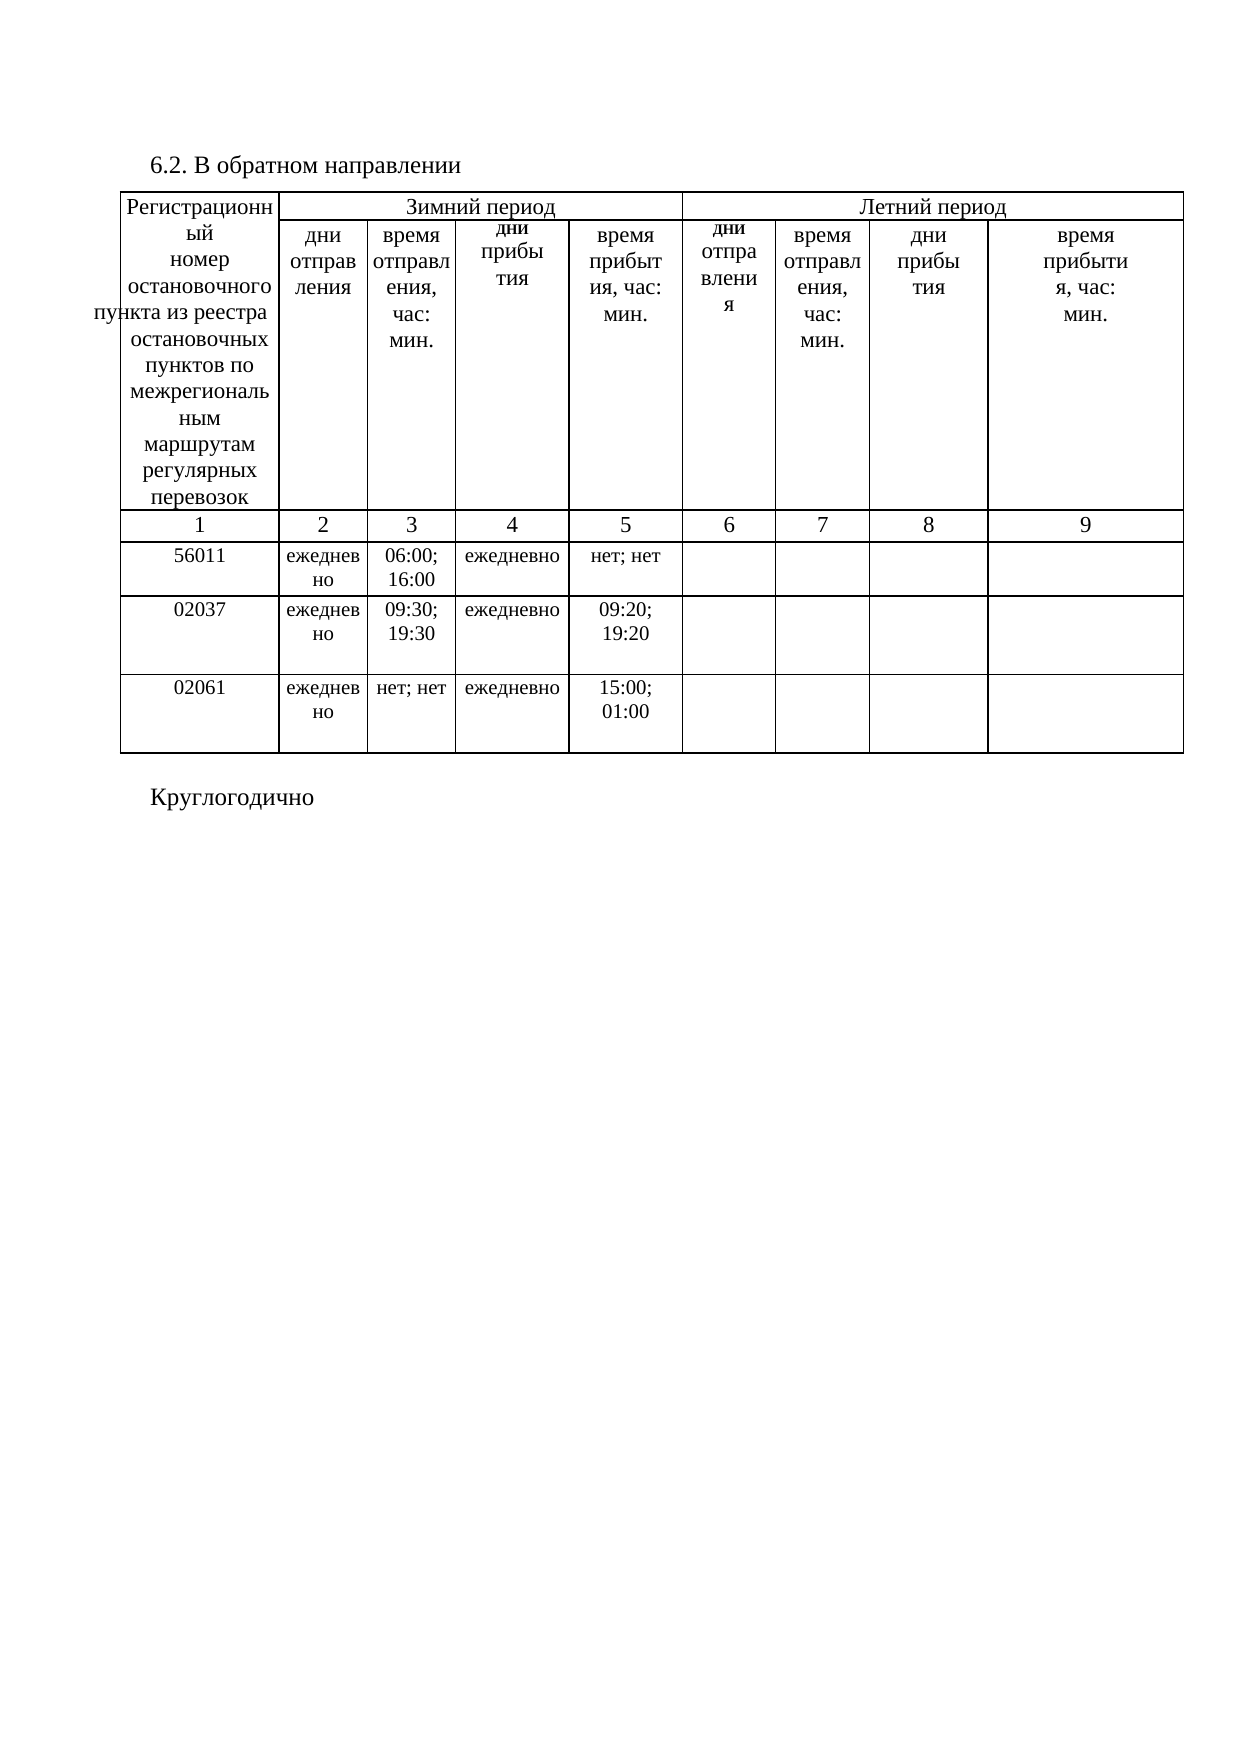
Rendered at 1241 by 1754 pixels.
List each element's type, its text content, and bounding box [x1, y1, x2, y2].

table_cell [870, 675, 987, 752]
table_cell дни отправ ления [280, 221, 367, 509]
table_cell время отправл ения, час: мин. [776, 221, 869, 509]
table_cell время прибыти я, час: мин. [989, 221, 1183, 509]
table_cell [683, 675, 775, 752]
table_cell 56011 [121, 543, 278, 595]
table_cell [870, 597, 987, 674]
table_header Зимний период [280, 193, 682, 219]
table_cell время отправл ения, час: мин. [368, 221, 455, 509]
table_cell ДНИ отпра влени я [683, 221, 775, 509]
table_cell [776, 675, 869, 752]
table_cell 02037 [121, 597, 278, 674]
table_cell 15:00; 01:00 [570, 675, 682, 752]
table_cell ежедневно [456, 597, 568, 674]
table_cell 7 [776, 511, 869, 541]
table_cell ежедневно [280, 543, 367, 595]
table_cell ДНИ прибы тия [456, 221, 568, 509]
table_cell 4 [456, 511, 568, 541]
table_cell [989, 597, 1183, 674]
table_cell 3 [368, 511, 455, 541]
table_cell 5 [570, 511, 682, 541]
table_cell дни прибы тия [870, 221, 987, 509]
table_cell 6 [683, 511, 775, 541]
table_cell [776, 597, 869, 674]
table_cell ежедневно [280, 675, 367, 752]
table_cell ежедневно [456, 675, 568, 752]
table_cell время прибыт ия, час: мин. [570, 221, 682, 509]
table_cell 1 [121, 511, 278, 541]
table_cell 09:20; 19:20 [570, 597, 682, 674]
table_cell 06:00; 16:00 [368, 543, 455, 595]
text 6.2. В обратном направлении [150, 150, 1090, 179]
table_cell [870, 543, 987, 595]
table_cell [989, 675, 1183, 752]
table_cell 2 [280, 511, 367, 541]
table_cell [683, 543, 775, 595]
table_header Летний период [683, 193, 1183, 219]
table_cell нет; нет [570, 543, 682, 595]
table_cell 9 [989, 511, 1183, 541]
table_cell [683, 597, 775, 674]
table_cell 02061 [121, 675, 278, 752]
table_cell ежедневно [456, 543, 568, 595]
table_cell [989, 543, 1183, 595]
table_cell [776, 543, 869, 595]
table_cell нет; нет [368, 675, 455, 752]
table_cell ежедневно [280, 597, 367, 674]
text Круглогодично [150, 782, 1090, 811]
table_cell 09:30; 19:30 [368, 597, 455, 674]
table_header Регистрационный номер остановочного пункта из реестра остановочных пунктов по межрегиональным маршрутам регулярных перевозок [121, 193, 278, 509]
table_cell 8 [870, 511, 987, 541]
